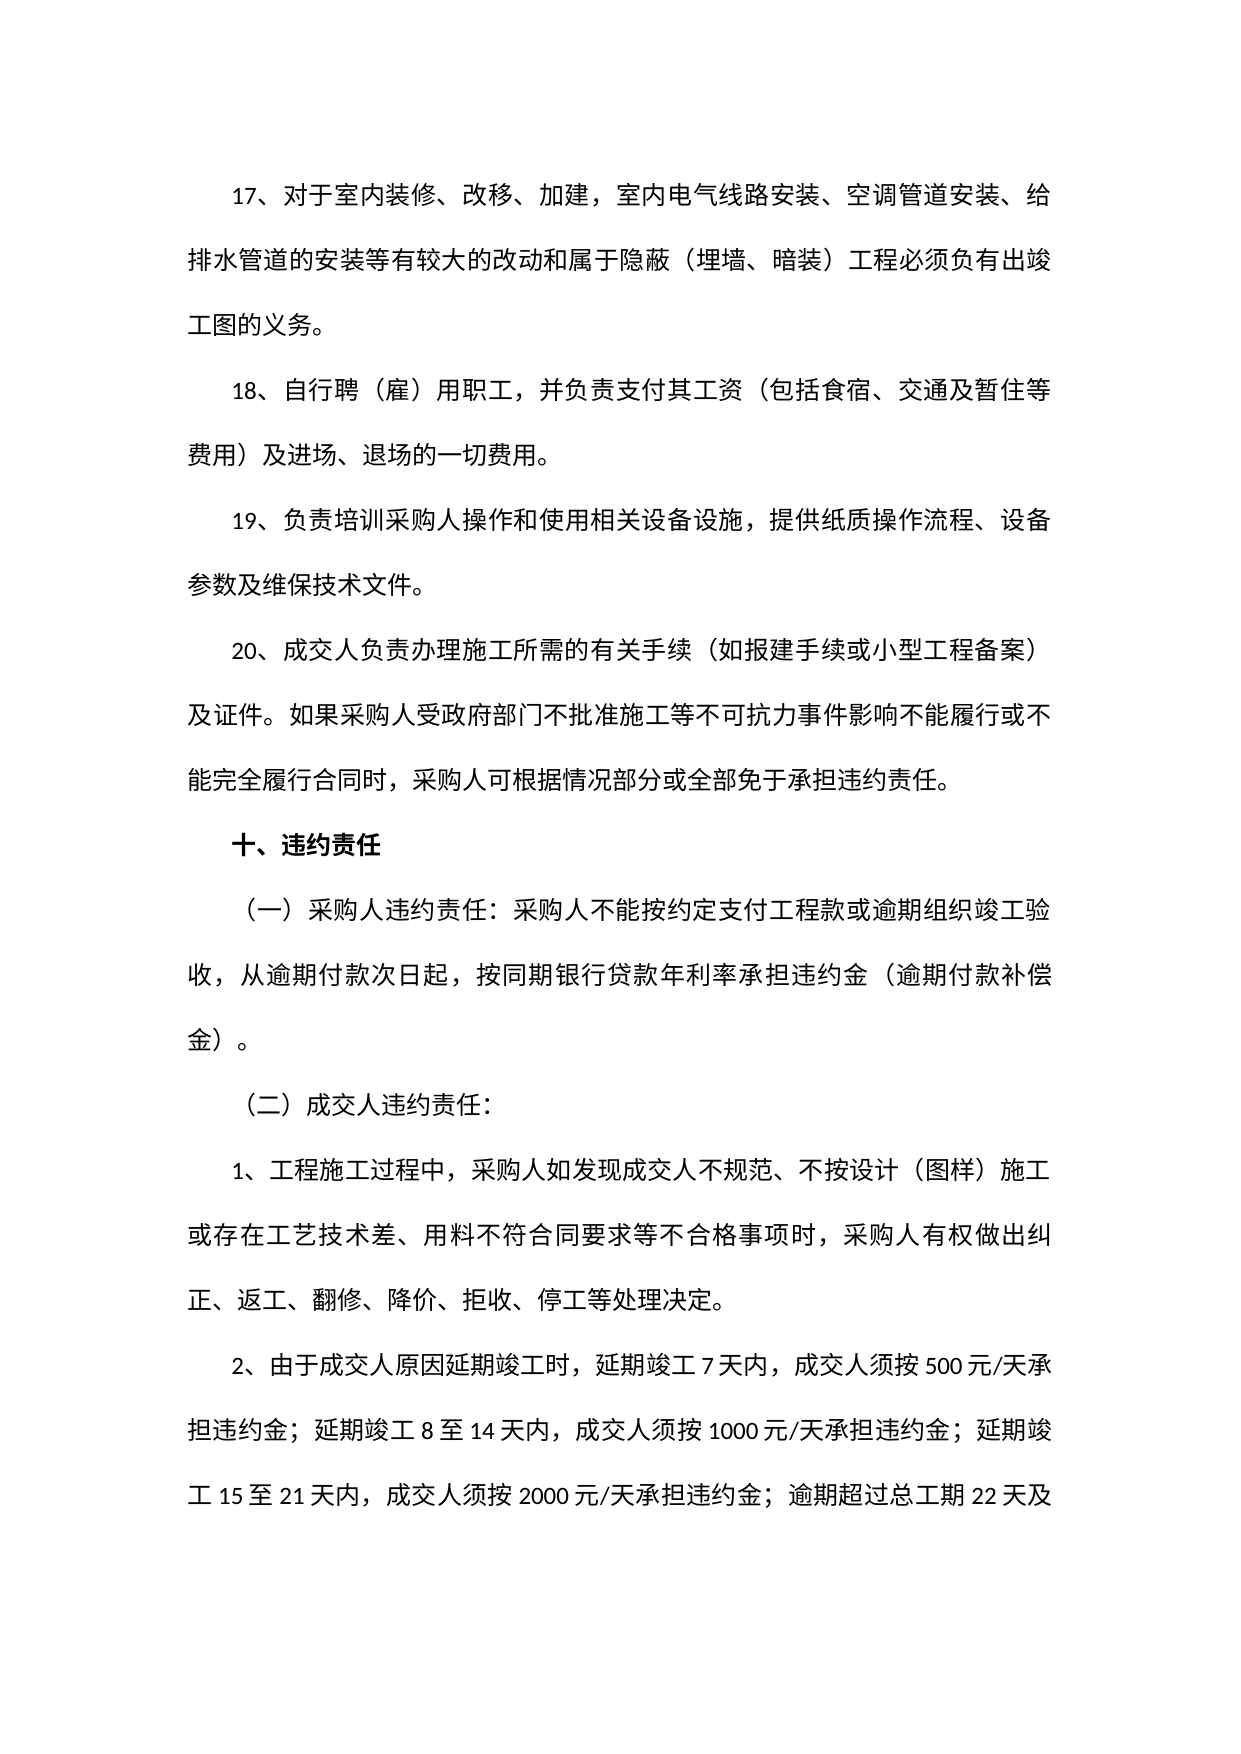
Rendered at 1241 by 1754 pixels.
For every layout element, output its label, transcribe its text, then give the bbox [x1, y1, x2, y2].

text 十、违约责任 [187, 812, 1053, 877]
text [187, 1332, 1053, 1527]
text 20、成交人负责办理施工所需的有关手续（如报建手续或小型工程备案）及证件。如果采购人受政府部门不批准施工等不可抗力事件影响不能履行或不能完全履行合同时，采购人可根据情况部分或全部免于承担违约责任。 [187, 617, 1053, 812]
text 19、负责培训采购人操作和使用相关设备设施，提供纸质操作流程、设备参数及维保技术文件。 [187, 487, 1053, 617]
text 17、对于室内装修、改移、加建，室内电气线路安装、空调管道安装、给排水管道的安装等有较大的改动和属于隐蔽（埋墙、暗装）工程必须负有出竣工图的义务。 [187, 162, 1053, 357]
text 18、自行聘（雇）用职工，并负责支付其工资（包括食宿、交通及暂住等费用）及进场、退场的一切费用。 [187, 357, 1053, 487]
text 1、工程施工过程中，采购人如发现成交人不规范、不按设计（图样）施工或存在工艺技术差、用料不符合同要求等不合格事项时，采购人有权做出纠正、返工、翻修、降价、拒收、停工等处理决定。 [187, 1137, 1053, 1332]
text （二）成交人违约责任： [187, 1072, 1053, 1137]
text （一）采购人违约责任：采购人不能按约定支付工程款或逾期组织竣工验收，从逾期付款次日起，按同期银行贷款年利率承担违约金（逾期付款补偿金）。 [187, 877, 1053, 1072]
